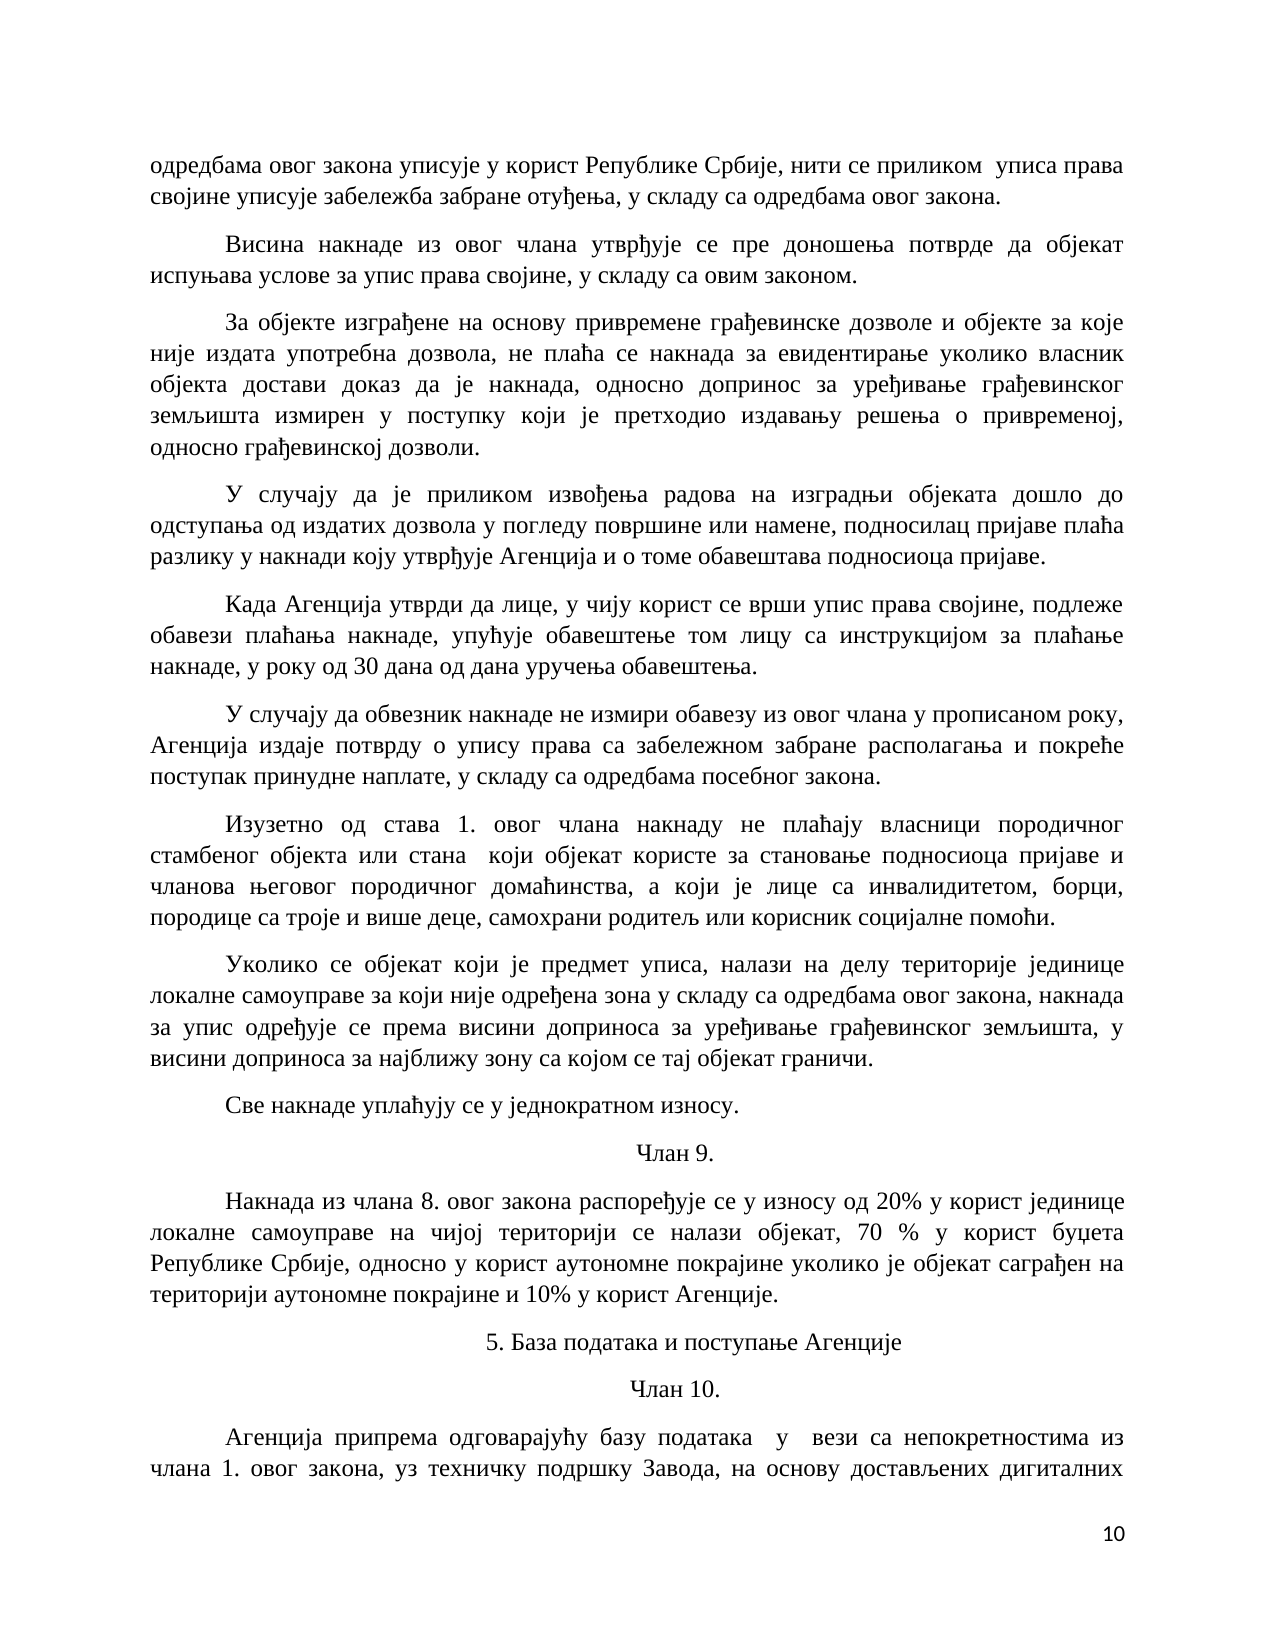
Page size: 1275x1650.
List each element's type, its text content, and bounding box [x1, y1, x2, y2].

text Уколико се објекат који је предмет уписа, налази на делу територије јединице локалне самоуправе за који није одређена зона у складу са одредбама овог закона, накнада за упис одређује се према висини доприноса за уређивање грађевинског земљишта, у висини доприноса за најближу зону са којом се тај објекат граничи. [150, 949, 1125, 1071]
text Члан 9. [150, 1138, 1125, 1167]
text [150, 150, 1125, 210]
text За објекте изграђене на основу привремене грађевинске дозволе и објекте за које није издата употребна дозвола, не плаћа се накнада за евидентирање уколико власник објекта достави доказ да је накнада, односно допринос за уређивање грађевинског земљишта измирен у поступку који је претходио издавању решења о привременој, односно грађевинској дозволи. [150, 307, 1125, 460]
text Члан 10. [150, 1374, 1125, 1403]
text Накнада из члана 8. овог закона распоређује се у износу од 20% у корист јединице локалне самоуправе на чијој територији се налази објекат, 70 % у корист буџета Републике Србије, односно у корист аутономне покрајине уколико је објекат саграђен на територији аутономне покрајине и 10% у корист Агенције. [150, 1186, 1125, 1308]
text Када Агенција утврди да лице, у чију корист се врши упис права својине, подлеже обавези плаћања накнаде, упућује обавештење том лицу са инструкцијом за плаћање накнаде, у року од 30 дана од дана уручења обавештења. [150, 589, 1125, 680]
text У случају да је приликом извођења радова на изградњи објеката дошло до одступања од издатих дозвола у погледу површине или намене, подносилац пријаве плаћа разлику у накнади коју утврђује Агенција и о томе обавештава подносиоца пријаве. [150, 479, 1125, 570]
text Висина накнаде из овог члана утврђује се пре доношења потврде да објекат испуњава услове за упис права својине, у складу са овим законом. [150, 229, 1125, 288]
text Све накнаде уплаћују се у једнократном износу. [150, 1090, 1125, 1119]
text У случају да обвезник накнаде не измири обавезу из овог члана у прописаном року, Агенција издаје потврду о упису права са забележном забране располагања и покреће поступак принудне наплате, у складу са одредбама посебног закона. [150, 699, 1125, 790]
text Изузетно од става 1. овог члана накнаду не плаћају власници породичног стамбеног објекта или стана који објекат користе за становање подносиоца пријаве и чланова његовог породичног домаћинства, а који је лице са инвалидитетом, борци, породице са троје и више деце, самохрани родитељ или корисник социјалне помоћи. [150, 809, 1125, 931]
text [150, 1422, 1125, 1482]
list 5. База података и поступање Агенције [262, 1327, 1125, 1355]
